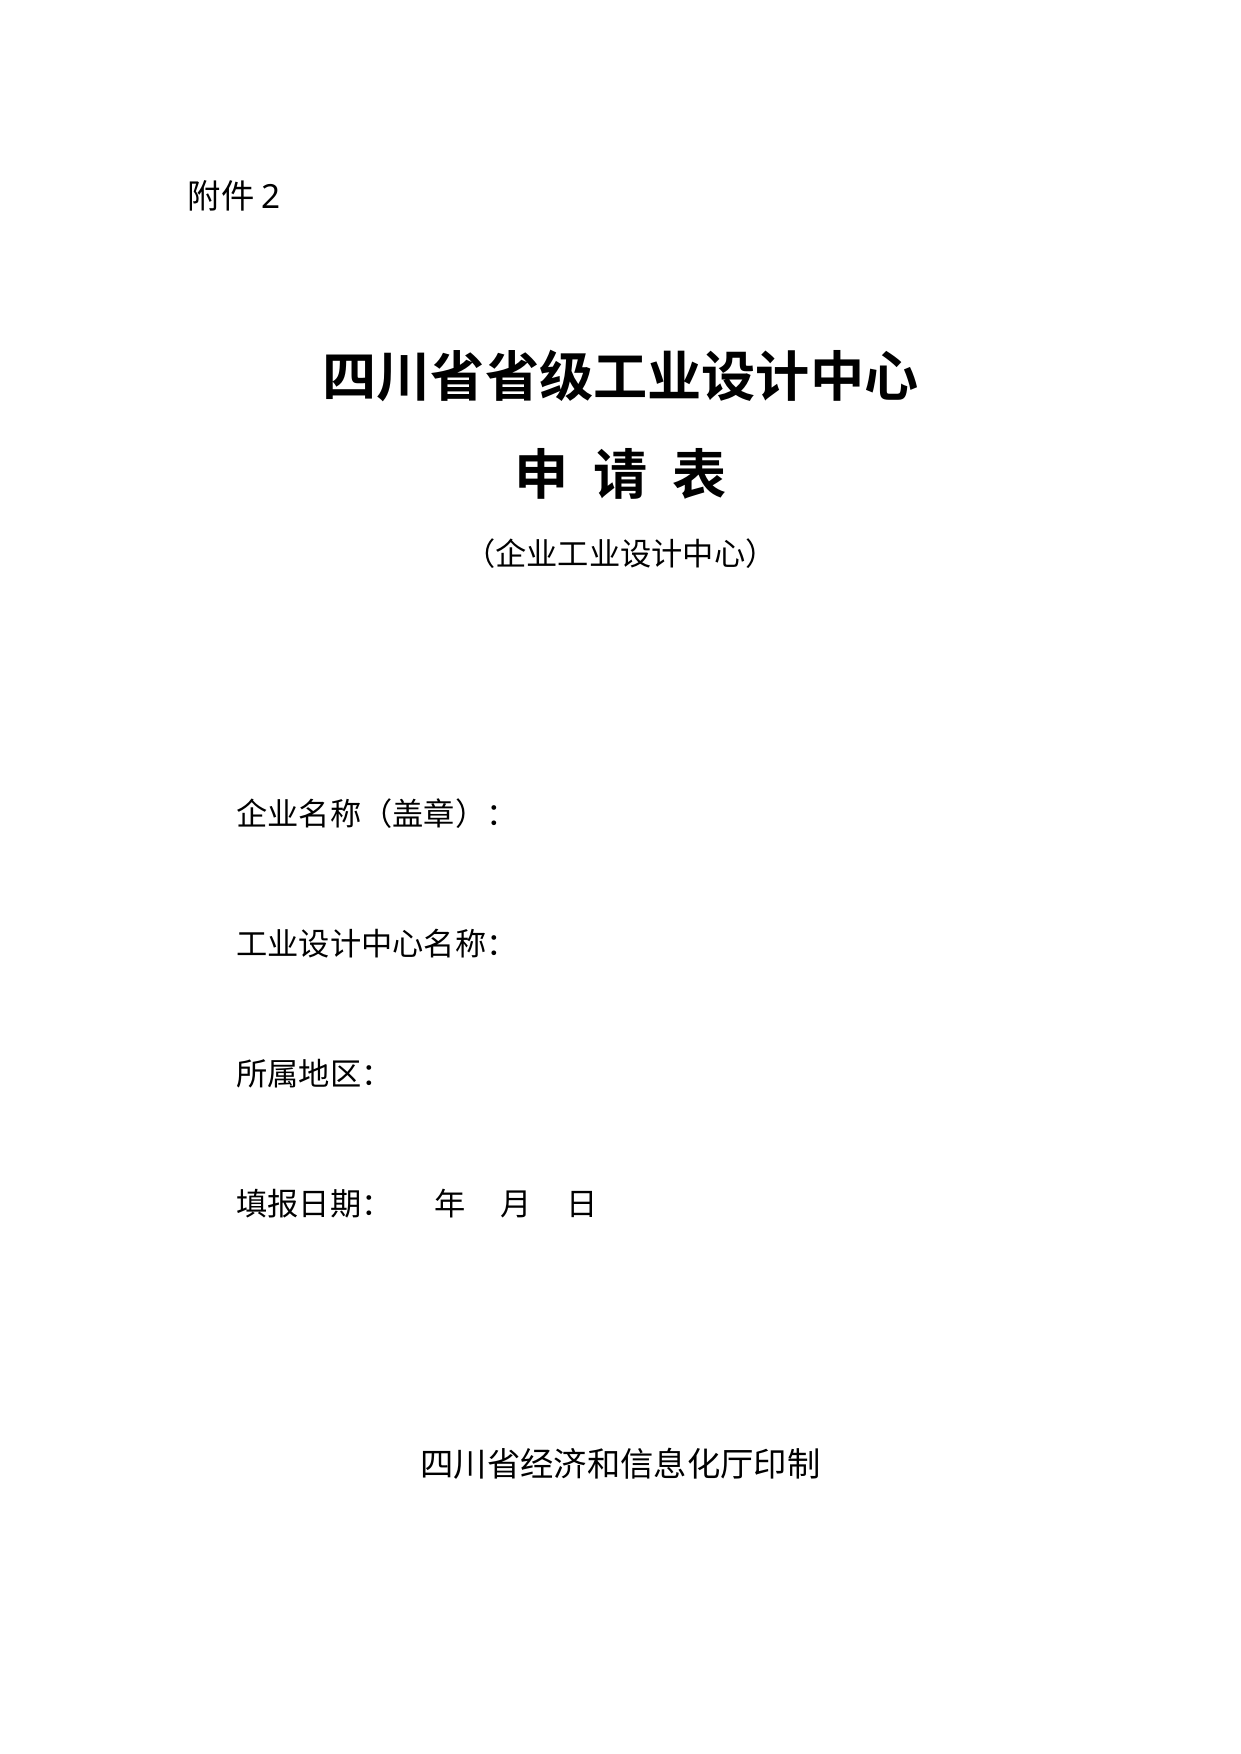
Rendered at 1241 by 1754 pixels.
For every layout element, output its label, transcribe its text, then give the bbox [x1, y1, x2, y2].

text 所属地区： [187, 1039, 1053, 1104]
text （企业工业设计中心） [187, 519, 1053, 584]
text 申 请 表 [187, 422, 1053, 519]
text 附件2 [187, 162, 1053, 227]
text 工业设计中心名称： [187, 909, 1053, 974]
text 企业名称（盖章）： [187, 779, 1053, 844]
text 四川省经济和信息化厅印制 [187, 1429, 1053, 1494]
text 四川省省级工业设计中心 [187, 324, 1053, 422]
text 填报日期： 年 月 日 [187, 1169, 1053, 1234]
